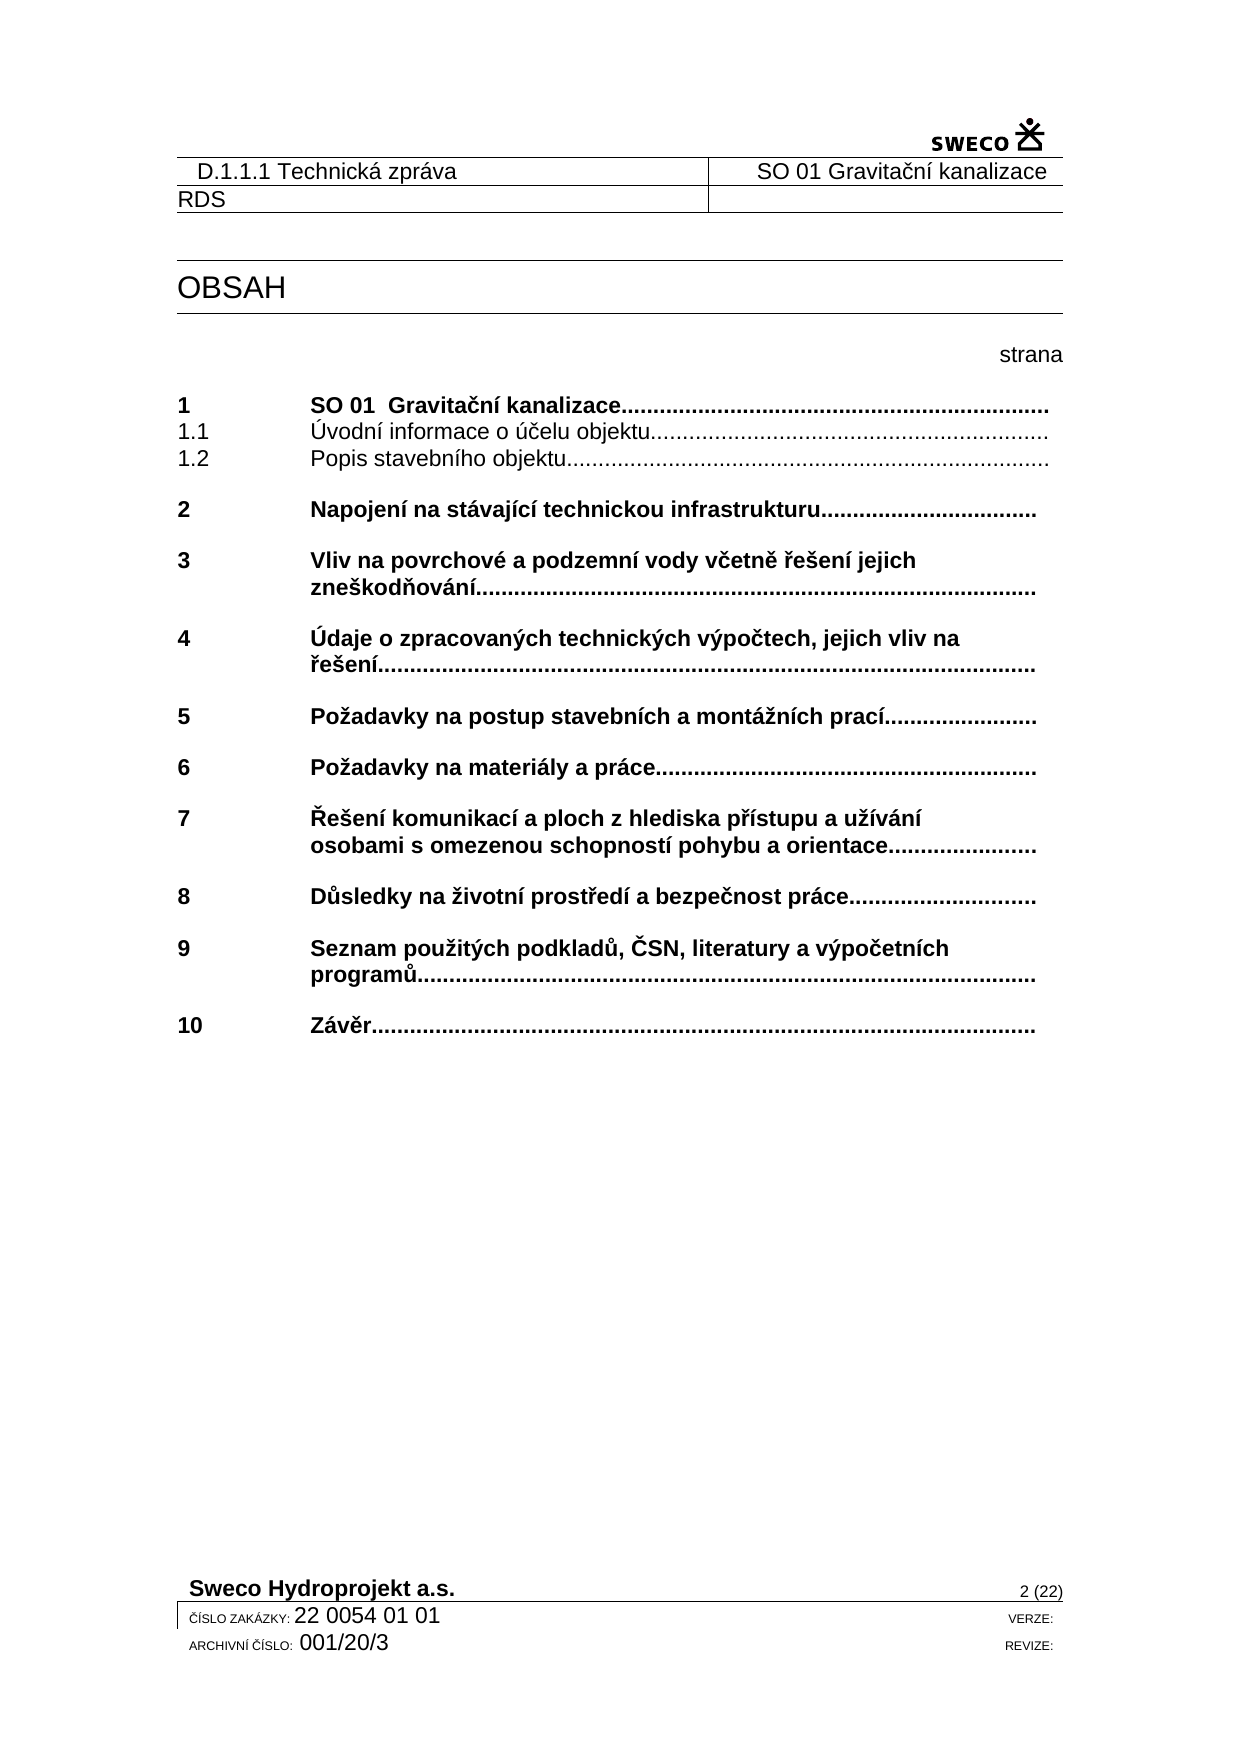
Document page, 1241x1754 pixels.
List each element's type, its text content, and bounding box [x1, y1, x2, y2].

text 5 Požadavky na postup stavebních a montážních prací 18 [177, 703, 1022, 729]
text 6 Požadavky na materiály a práce 18 [177, 754, 1022, 780]
text 1.1 Úvodní informace o účelu objektu 3 [177, 418, 1022, 444]
table_header OBSAH [177, 261, 1063, 313]
text 10 Závěr 21 [177, 1012, 1022, 1038]
text 1 SO 01 Gravitační kanalizace 3 [177, 392, 1022, 418]
text 8 Důsledky na životní prostředí a bezpečnost práce 18 [177, 883, 1022, 909]
text 4 Údaje o zpracovaných technických výpočtech, jejich vliv na řešení 18 [177, 625, 1022, 678]
text 3 Vliv na povrchové a podzemní vody včetně řešení jejich zneškodňování 17 [177, 547, 1022, 600]
text 2 Napojení na stávající technickou infrastrukturu 17 [177, 496, 1022, 522]
text strana [177, 341, 1063, 367]
text 1.2 Popis stavebního objektu 3 [177, 444, 1022, 471]
text 7 Řešení komunikací a ploch z hlediska přístupu a užívání osobami s omezenou schopností pohybu a orientace 18 [177, 805, 1022, 858]
text 9 Seznam použitých podkladů, ČSN, literatury a výpočetních programů 20 [177, 934, 1022, 987]
